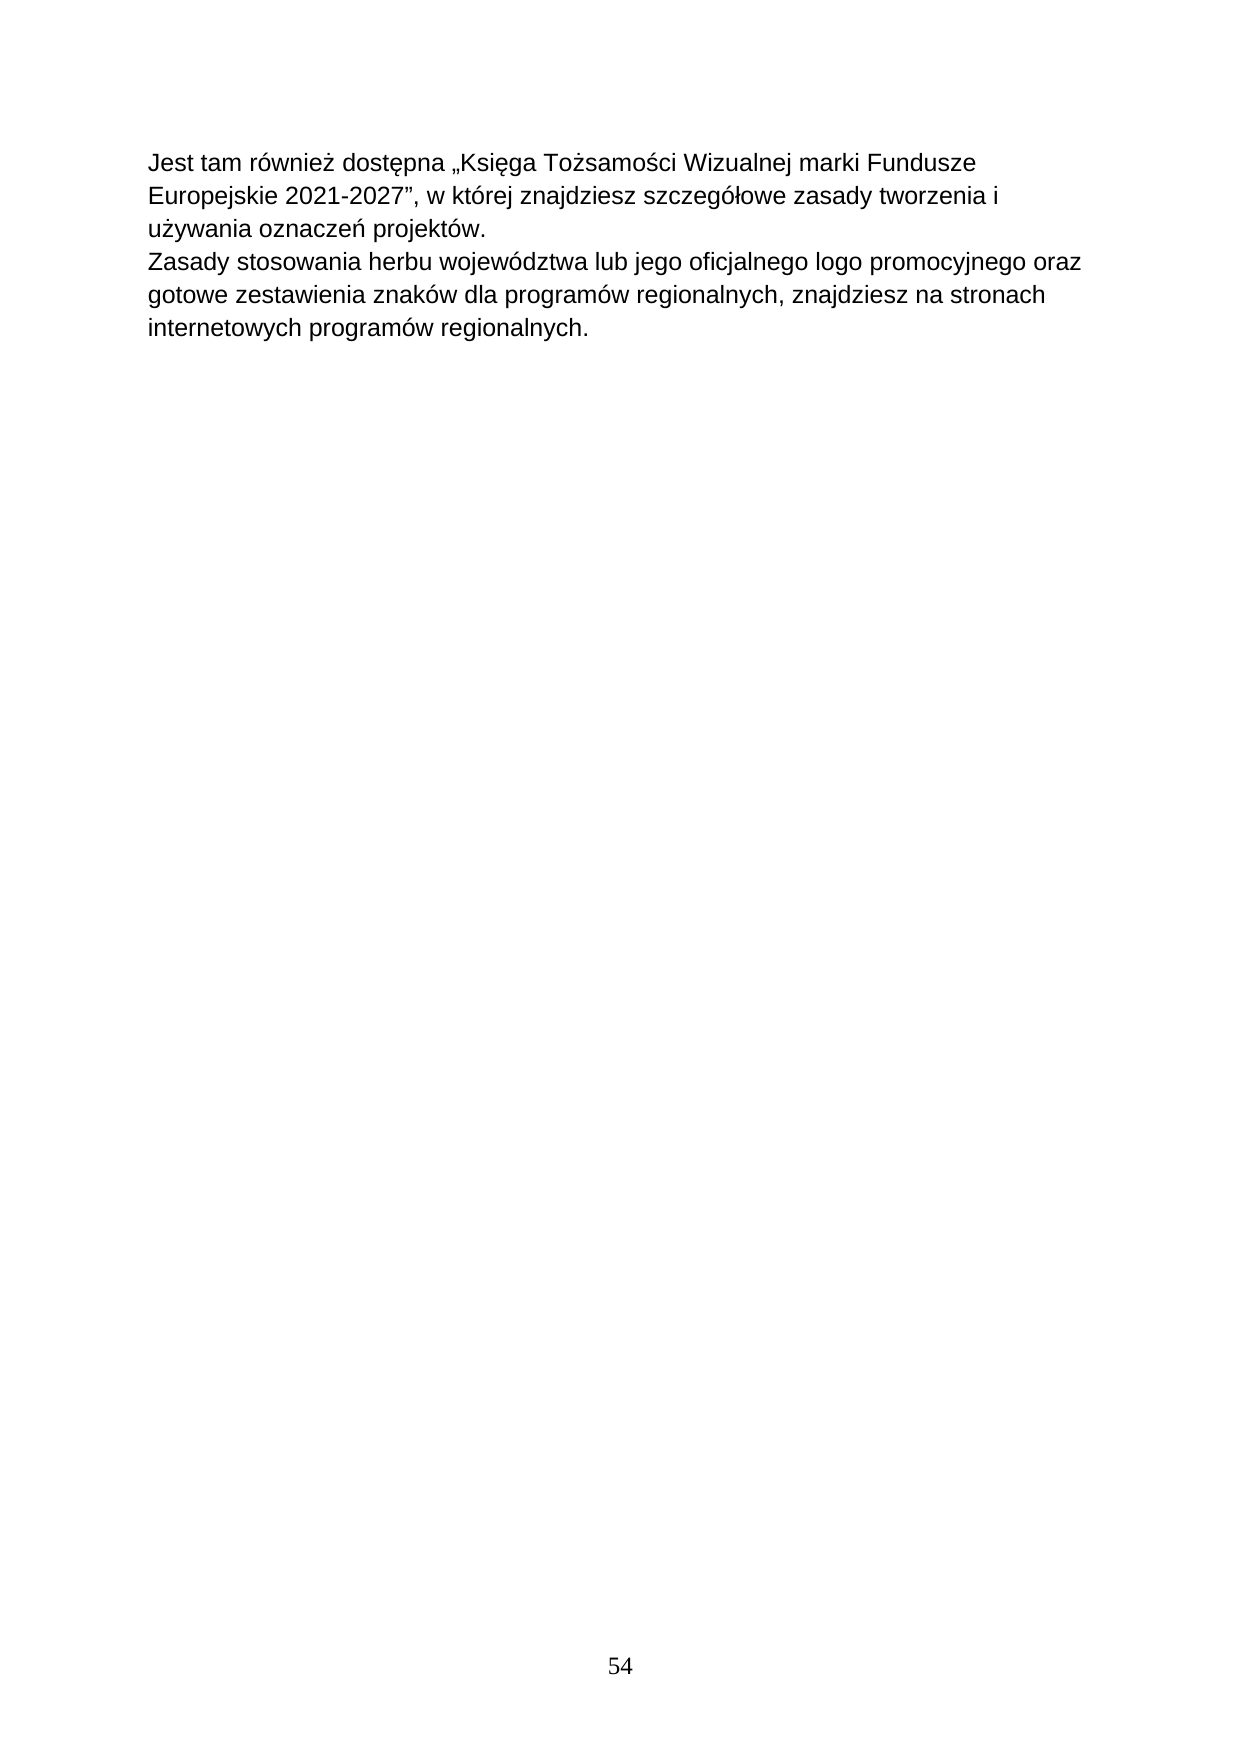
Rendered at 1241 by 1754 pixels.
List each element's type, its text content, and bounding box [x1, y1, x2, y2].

text Zasady stosowania herbu województwa lub jego oficjalnego logo promocyjnego oraz gotowe zestawienia znaków dla programów regionalnych, znajdziesz na stronach internetowych programów regionalnych. [148, 247, 1093, 341]
text Jest tam również dostępna „Księga Tożsamości Wizualnej marki Fundusze Europejskie 2021-2027”, w której znajdziesz szczegółowe zasady tworzenia i używania oznaczeń projektów. [148, 148, 1093, 242]
